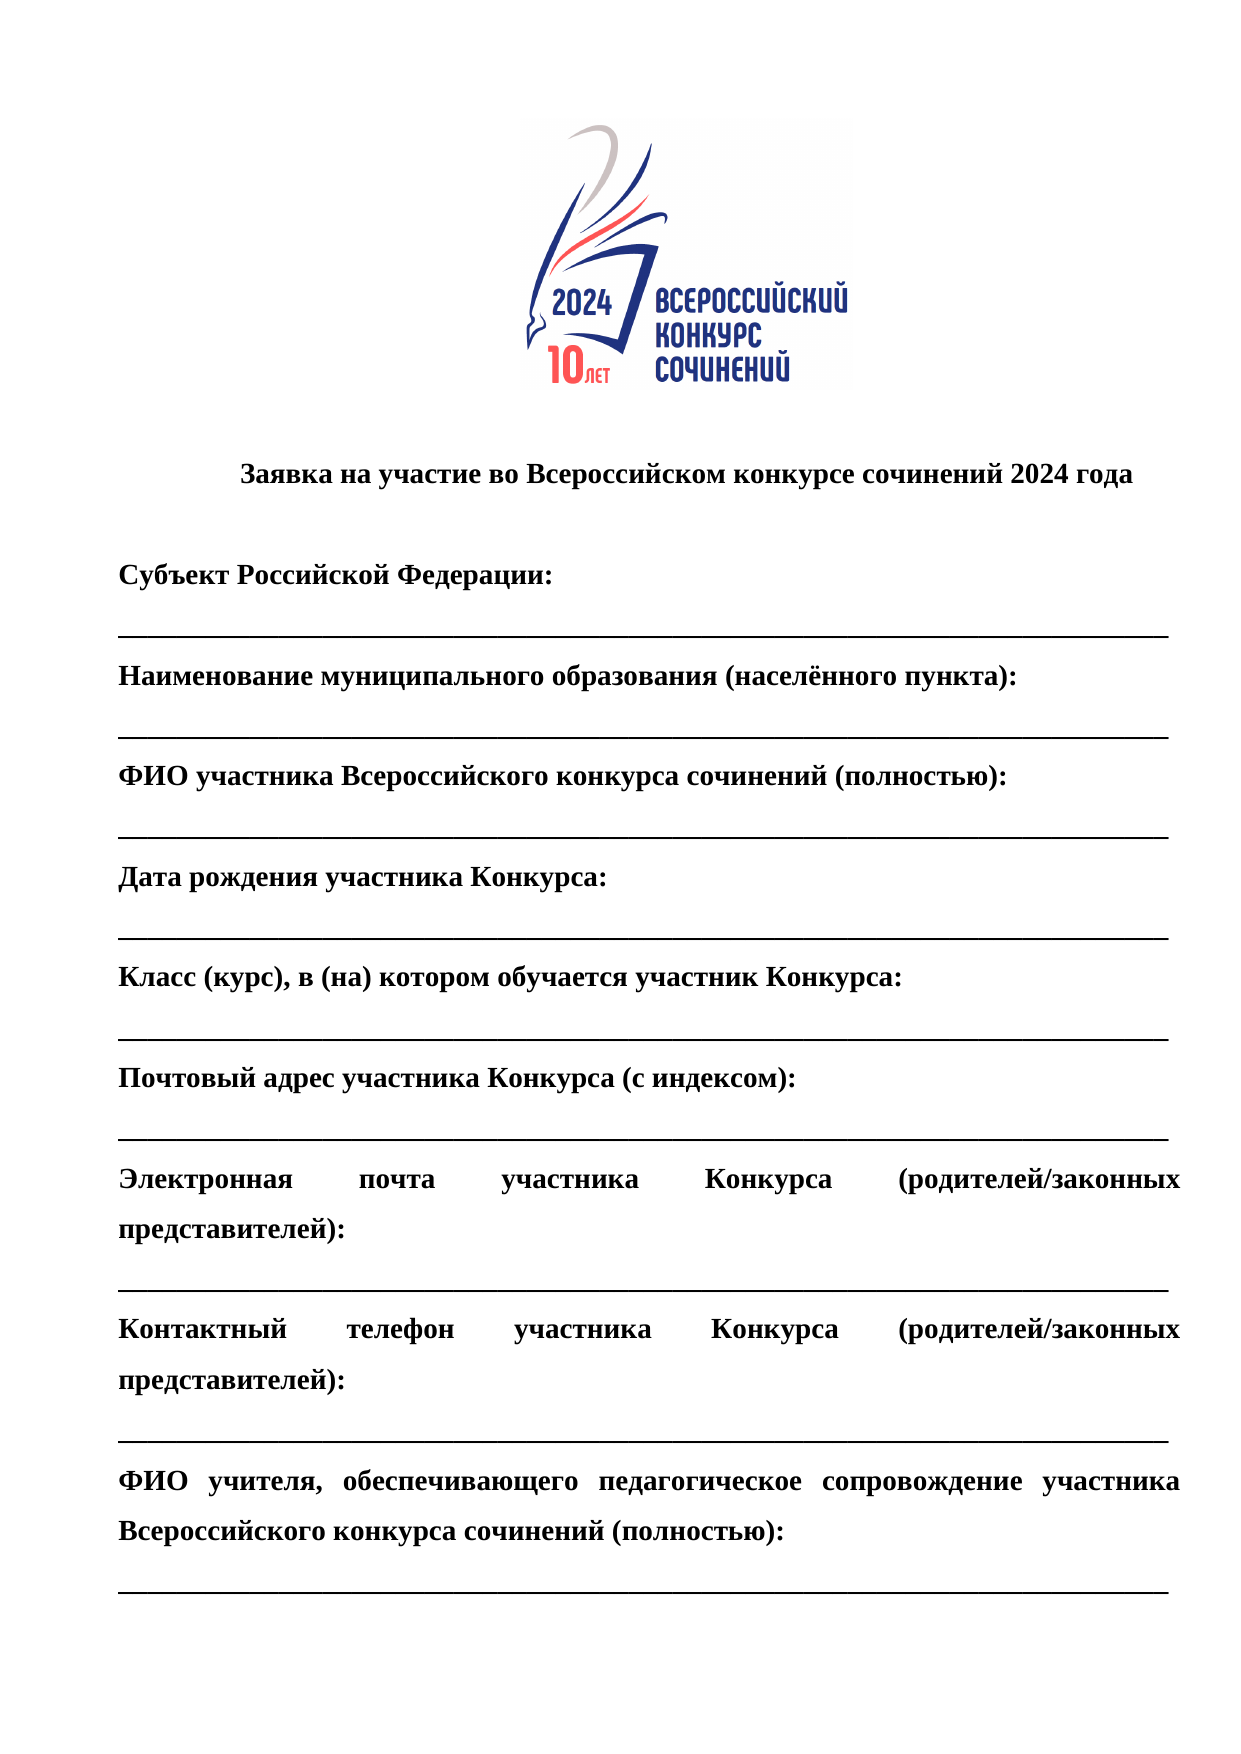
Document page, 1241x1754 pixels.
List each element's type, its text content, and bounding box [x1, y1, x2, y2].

text ________________________________________________________________________ [118, 1010, 1181, 1043]
text Контактный телефон участника Конкурса (родителей/законных представителей): [118, 1312, 1181, 1396]
text ________________________________________________________________________ [118, 1412, 1181, 1446]
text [118, 1563, 1181, 1597]
text Наименование муниципального образования (населённого пункта): [118, 658, 1181, 691]
text ________________________________________________________________________ [118, 708, 1181, 741]
text ________________________________________________________________________ [118, 607, 1181, 641]
text ________________________________________________________________________ [118, 1110, 1181, 1144]
text ________________________________________________________________________ [118, 808, 1181, 842]
text ________________________________________________________________________ [118, 1261, 1181, 1295]
text Субъект Российской Федерации: [118, 557, 1181, 591]
text Электронная почта участника Конкурса (родителей/законных представителей): [118, 1161, 1181, 1244]
picture [520, 118, 853, 390]
text Дата рождения участника Конкурса: [118, 859, 1181, 892]
text ________________________________________________________________________ [118, 909, 1181, 943]
text Почтовый адрес участника Конкурса (с индексом): [118, 1060, 1181, 1094]
text Заявка на участие во Всероссийском конкурсе сочинений 2024 года [118, 456, 1181, 490]
text ФИО учителя, обеспечивающего педагогическое сопровождение участника Всероссийского конкурса сочинений (полностью): [118, 1463, 1181, 1546]
text Класс (курс), в (на) котором обучается участник Конкурса: [118, 959, 1181, 993]
text ФИО участника Всероссийского конкурса сочинений (полностью): [118, 758, 1181, 792]
